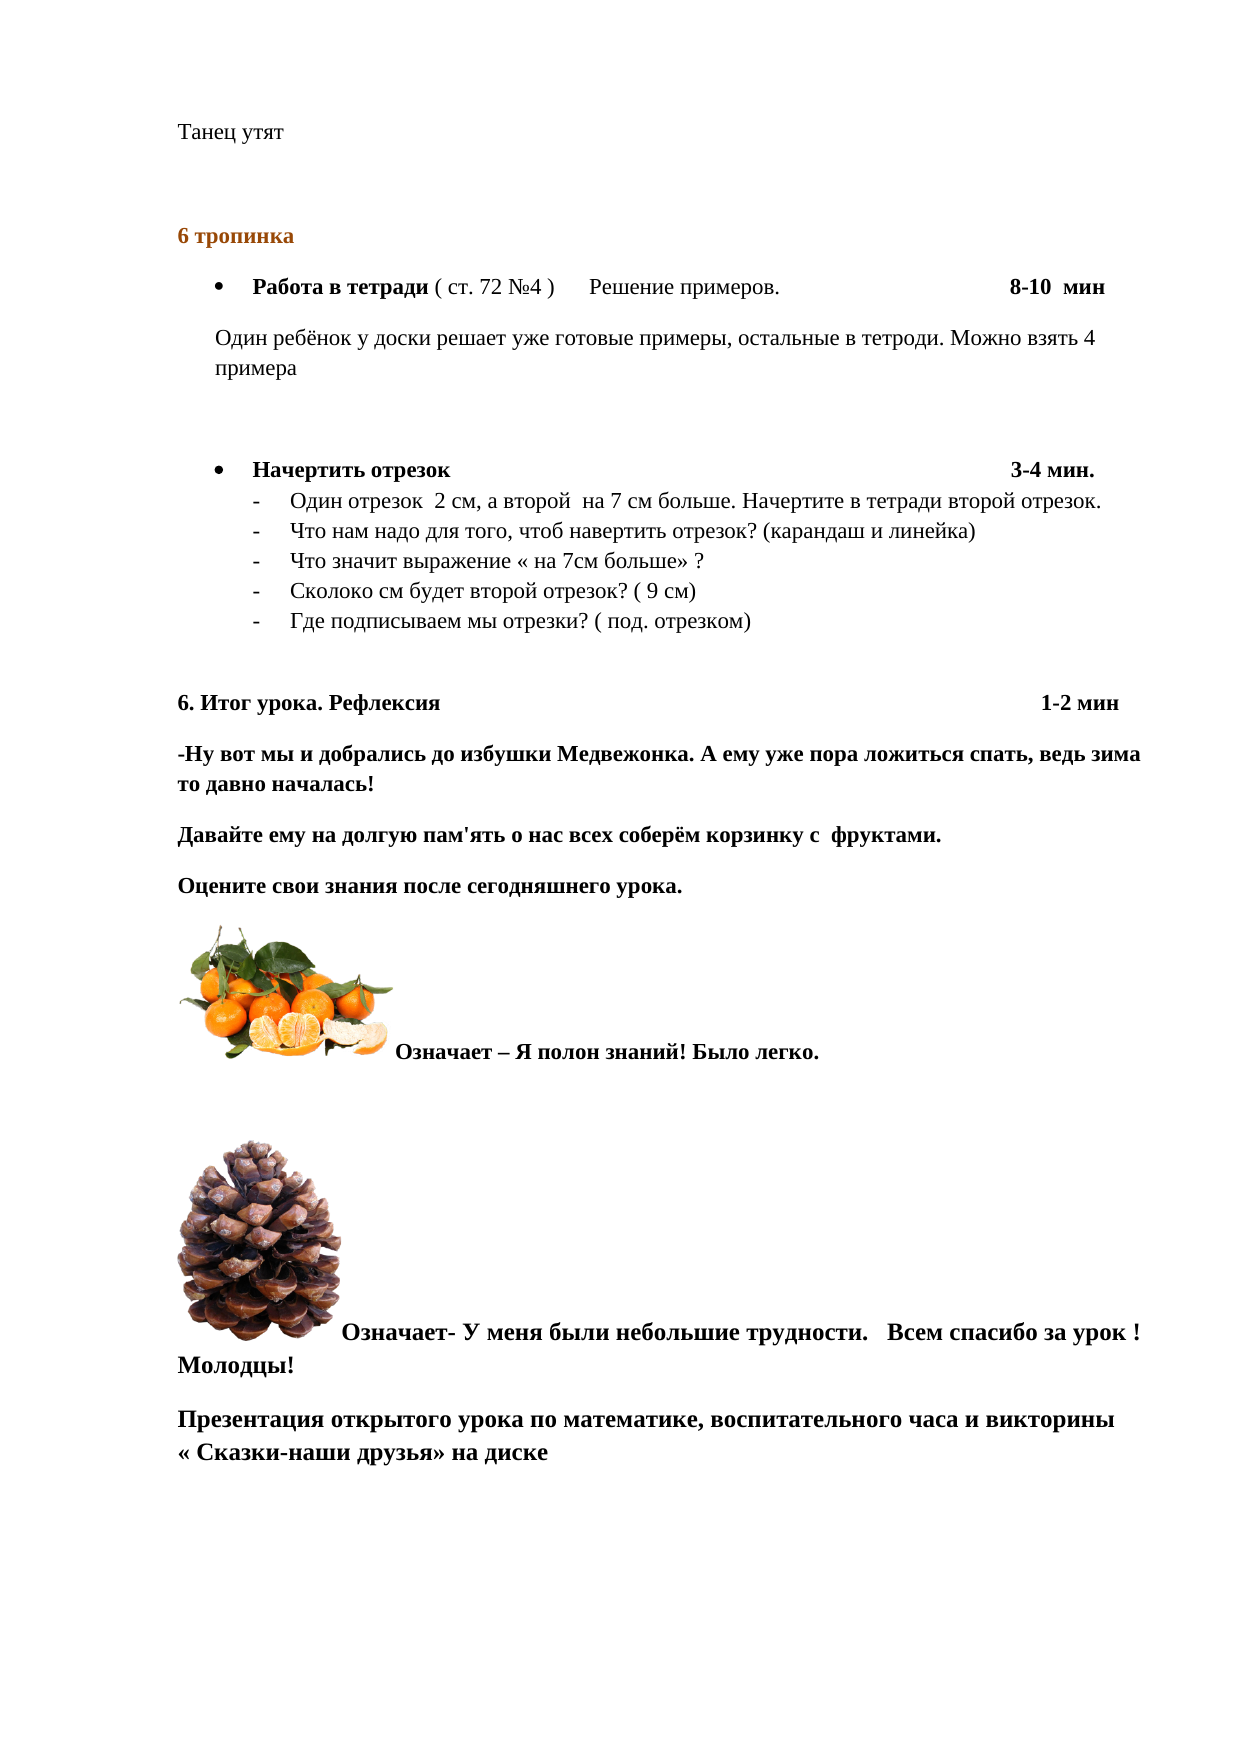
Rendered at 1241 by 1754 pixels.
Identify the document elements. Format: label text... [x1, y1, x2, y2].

list Где подписываем мы отрезки? ( под. отрезком) [252, 608, 1152, 634]
picture [177, 923, 395, 1060]
text 6. Итог урока. Рефлексия 1-2 мин [177, 689, 1152, 715]
list Начертить отрезок 3-4 мин. [215, 457, 1152, 483]
text Давайте ему на долгую пам'ять о нас всех соберём корзинку с фруктами. [177, 821, 1152, 847]
list Что значит выражение « на 7см больше» ? [252, 547, 1152, 573]
text Означает- У меня были небольшие трудности. Всем спасибо за урок ! Молодцы! [177, 1140, 1152, 1379]
list Один отрезок 2 см, а второй на 7 см больше. Начертите в тетради второй отрезок. [252, 487, 1152, 513]
list Что нам надо для того, чтоб навертить отрезок? (карандаш и линейка) [252, 517, 1152, 543]
text Означает – Я полон знаний! Было легко. [177, 923, 1152, 1064]
text 6 тропинка [177, 222, 1152, 248]
picture [177, 1140, 342, 1341]
text -Ну вот мы и добрались до избушки Медвежонка. А ему уже пора ложиться спать, ведь зима то давно началась! [177, 740, 1152, 796]
text Оцените свои знания после сегодняшнего урока. [177, 872, 1152, 898]
text Презентация открытого урока по математике, воспитательного часа и викторины « Сказки-наши друзья» на диске [177, 1404, 1152, 1466]
text Один ребёнок у доски решает уже готовые примеры, остальные в тетроди. Можно взять 4 примера [215, 324, 1152, 381]
text Танец утят [177, 118, 1152, 144]
list Работа в тетради ( ст. 72 №4 ) Решение примеров. 8-10 мин [215, 273, 1152, 299]
list Сколоко см будет второй отрезок? ( 9 см) [252, 577, 1152, 604]
